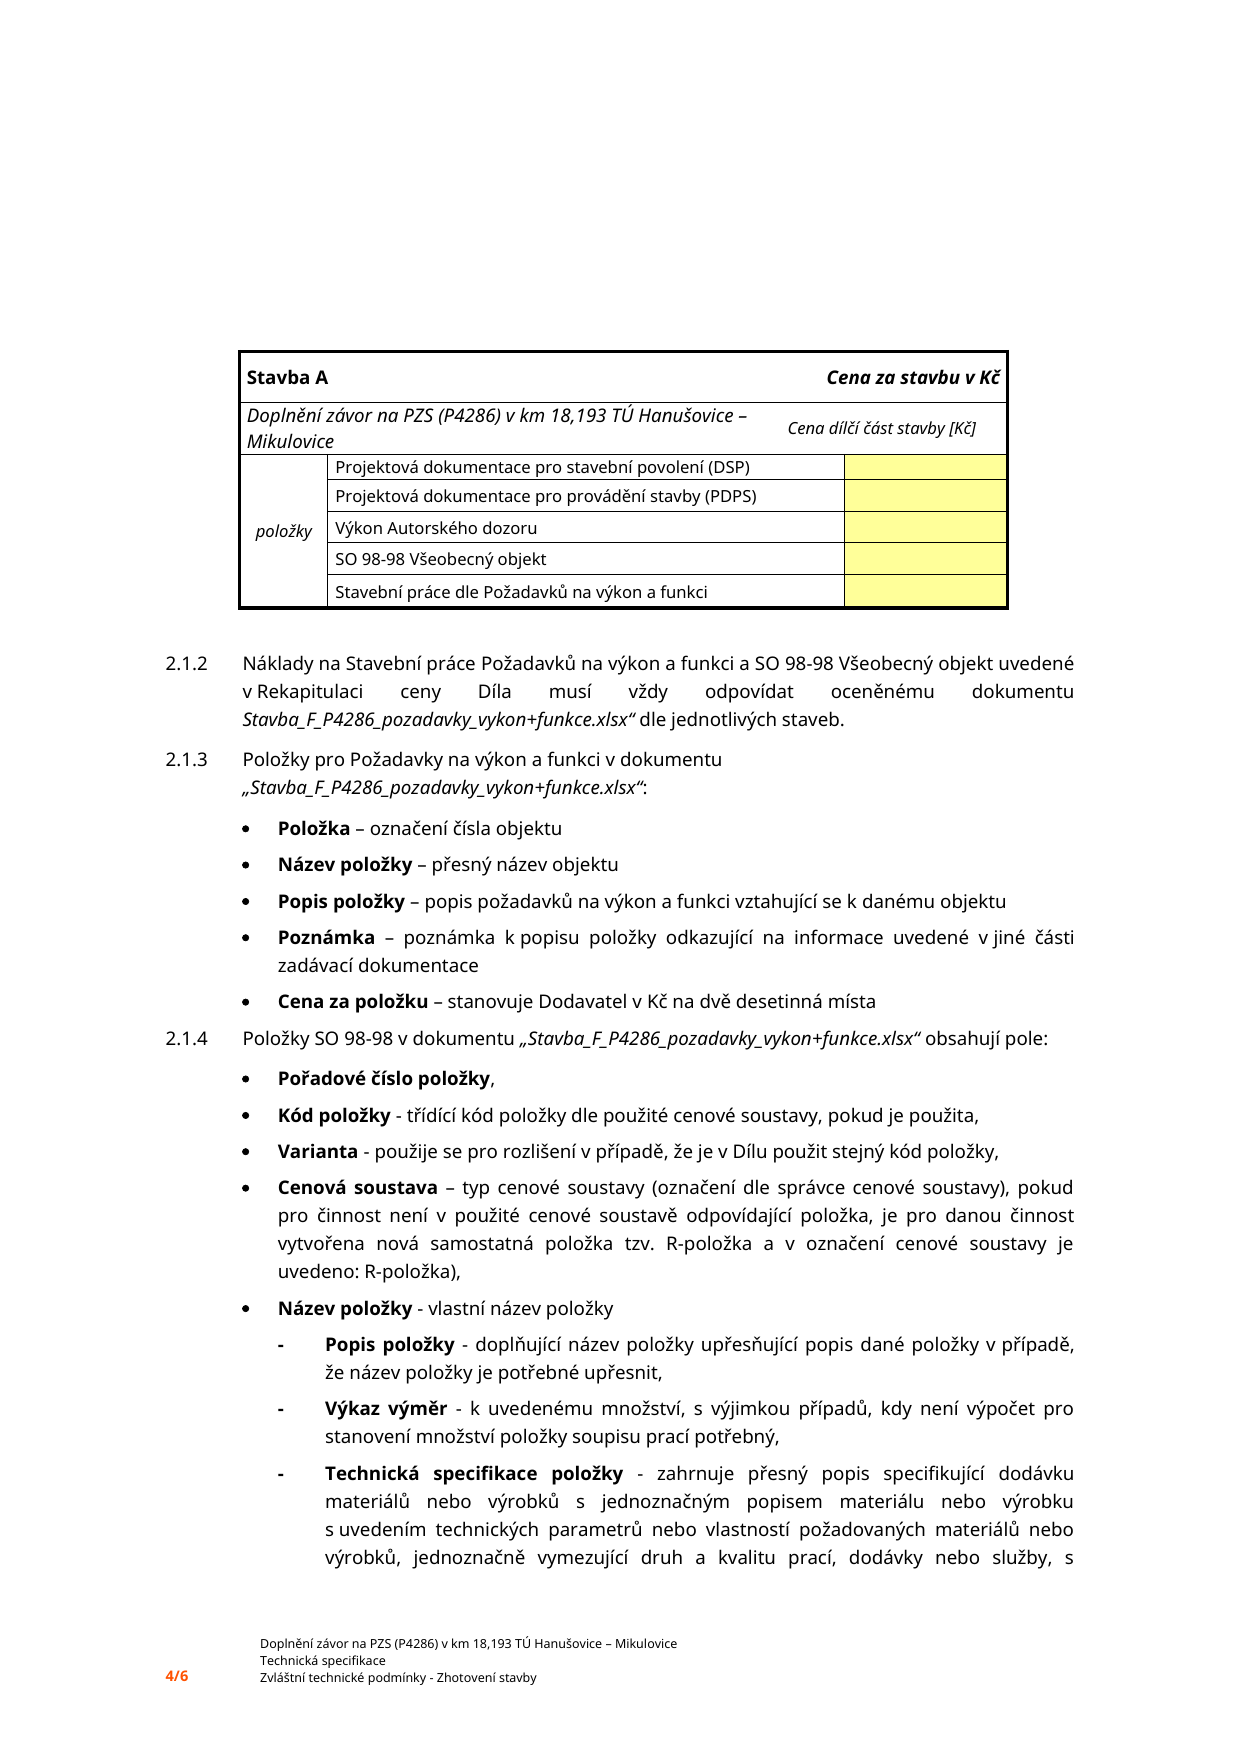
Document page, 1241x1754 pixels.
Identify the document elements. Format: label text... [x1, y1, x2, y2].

table_cell Projektová dokumentace pro provádění stavby (PDPS) [328, 480, 844, 511]
table_header Cena za stavbu v Kč [756, 353, 1006, 402]
text Popis položky – popis požadavků na výkon a funkci vztahující se k danému objektu [242, 888, 1075, 913]
table_cell [845, 480, 1006, 511]
table_cell Cena dílčí část stavby [Kč] [756, 403, 1006, 454]
text Výkaz výměr - k uvedenému množství, s výjimkou případů, kdy není výpočet pro stanovení množství položky soupisu prací potřebný, [278, 1396, 1075, 1449]
text Položka – označení čísla objektu [242, 815, 1075, 841]
text Pořadové číslo položky, [242, 1066, 1075, 1091]
text Položky pro Požadavky na výkon a funkci v dokumentu „Stavba_F_P4286_pozadavky_vykon+funkce.xlsx“: [165, 747, 1075, 800]
text Kód položky - třídící kód položky dle použité cenové soustavy, pokud je použita, [242, 1102, 1075, 1127]
table_cell [845, 575, 1006, 606]
text Varianta - použije se pro rozlišení v případě, že je v Dílu použit stejný kód položky, [242, 1138, 1075, 1164]
table_cell Projektová dokumentace pro stavební povolení (DSP) [328, 455, 844, 479]
table_cell Doplnění závor na PZS (P4286) v km 18,193 TÚ Hanušovice – Mikulovice [241, 403, 756, 454]
text Název položky - vlastní název položky [242, 1295, 1075, 1321]
table_cell SO 98-98 Všeobecný objekt [328, 543, 844, 574]
table_cell [845, 543, 1006, 574]
table_cell položky [241, 455, 327, 606]
table_cell Výkon Autorského dozoru [328, 512, 844, 542]
text Poznámka – poznámka k popisu položky odkazující na informace uvedené v jiné části zadávací dokumentace [242, 924, 1075, 978]
text Cena za položku – stanovuje Dodavatel v Kč na dvě desetinná místa [242, 989, 1075, 1014]
text Náklady na Stavební práce Požadavků na výkon a funkci a SO 98-98 Všeobecný objekt uvedené v Rekapitulaci ceny Díla musí vždy odpovídat oceněnému dokumentu Stavba_F_P4286_pozadavky_vykon+funkce.xlsx“ dle jednotlivých staveb. [165, 650, 1075, 732]
text Popis položky - doplňující název položky upřesňující popis dané položky v případě, že název položky je potřebné upřesnit, [278, 1331, 1075, 1385]
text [278, 1460, 1075, 1570]
text Název položky – přesný název objektu [242, 852, 1075, 877]
table_cell Stavební práce dle Požadavků na výkon a funkci [328, 575, 844, 606]
text Položky SO 98-98 v dokumentu „Stavba_F_P4286_pozadavky_vykon+funkce.xlsx“ obsahují pole: [165, 1025, 1075, 1051]
table_cell [845, 512, 1006, 542]
table_header Stavba A [241, 353, 756, 402]
table_cell [845, 455, 1006, 479]
text Cenová soustava – typ cenové soustavy (označení dle správce cenové soustavy), pokud pro činnost není v použité cenové soustavě odpovídající položka, je pro danou činnost vytvořena nová samostatná položka tzv. R-položka a v označení cenové soustavy je uvedeno: R-položka), [242, 1174, 1075, 1284]
